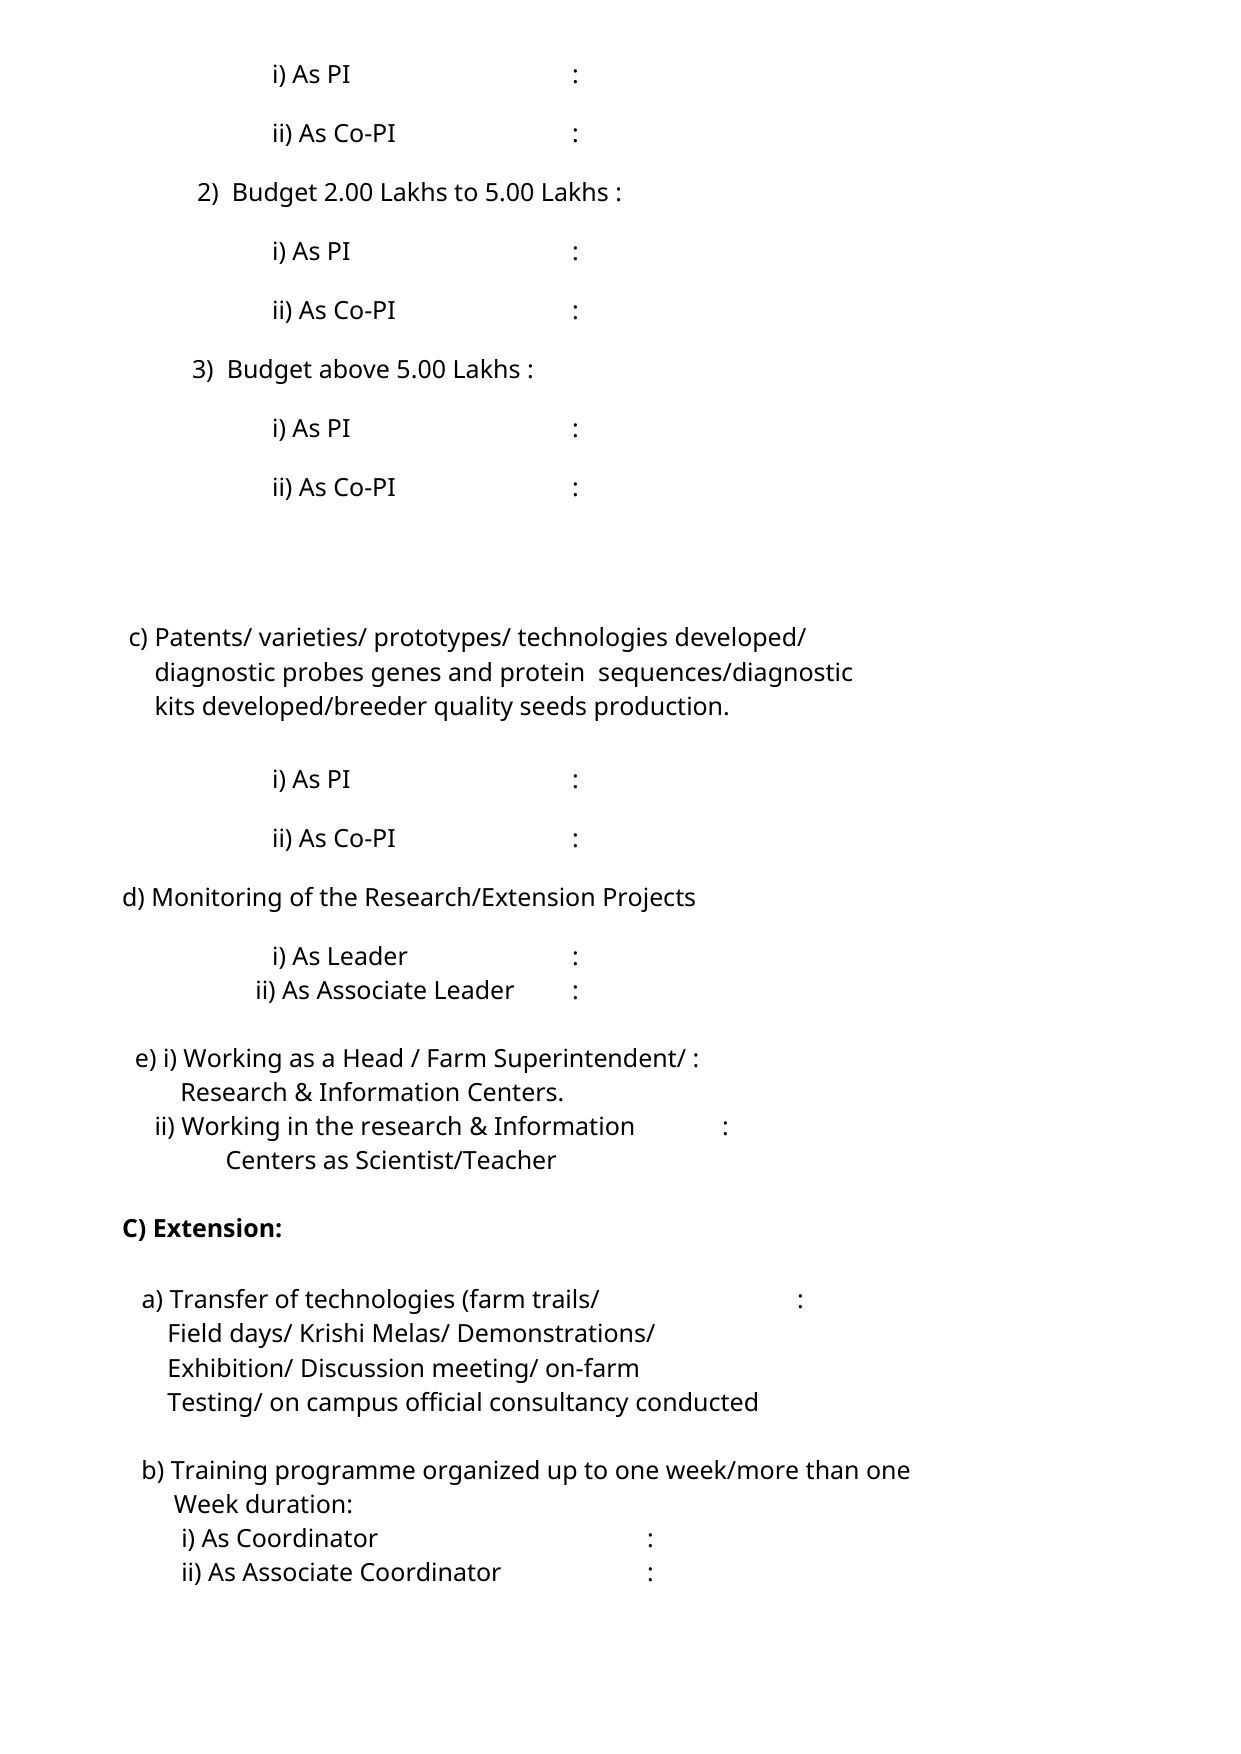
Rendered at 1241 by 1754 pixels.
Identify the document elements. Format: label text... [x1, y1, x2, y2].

text C) Extension: [122, 1211, 1125, 1245]
text e) i) Working as a Head / Farm Superintendent/ : [122, 1041, 1125, 1075]
text Testing/ on campus official consultancy conducted [122, 1384, 1125, 1418]
text i) As PI : [159, 233, 1125, 267]
text ii) As Associate Leader : [122, 973, 1125, 1007]
text d) Monitoring of the Research/Extension Projects [122, 879, 1125, 914]
subtitle c) Patents/ varieties/ prototypes/ technologies developed/ [122, 620, 1125, 654]
text i) As Coordinator : [122, 1521, 1125, 1554]
text ii) As Co-PI : [159, 821, 1125, 854]
text Exhibition/ Discussion meeting/ on-farm [122, 1350, 1125, 1384]
text Week duration: [122, 1486, 1125, 1521]
text a) Transfer of technologies (farm trails/ : [122, 1282, 1125, 1316]
text ii) Working in the research & Information : [122, 1109, 1125, 1143]
text i) As PI : [159, 761, 1125, 796]
text ii) As Co-PI : [159, 115, 1125, 149]
subtitle diagnostic probes genes and protein sequences/diagnostic [122, 654, 1125, 688]
text b) Training programme organized up to one week/more than one [122, 1452, 1125, 1486]
text i) As PI : [159, 56, 1125, 90]
text 3) Budget above 5.00 Lakhs : [159, 352, 1125, 386]
text Field days/ Krishi Melas/ Demonstrations/ [122, 1316, 1125, 1350]
subtitle kits developed/breeder quality seeds production. [122, 688, 1125, 722]
text i) As PI : [159, 411, 1125, 445]
text i) As Leader : [159, 939, 1125, 973]
text 2) Budget 2.00 Lakhs to 5.00 Lakhs : [159, 174, 1125, 208]
text Research & Information Centers. [122, 1075, 1125, 1109]
text ii) As Co-PI : [159, 292, 1125, 327]
text Centers as Scientist/Teacher [122, 1143, 1125, 1177]
text ii) As Co-PI : [159, 470, 1125, 504]
text ii) As Associate Coordinator : [122, 1554, 1125, 1589]
